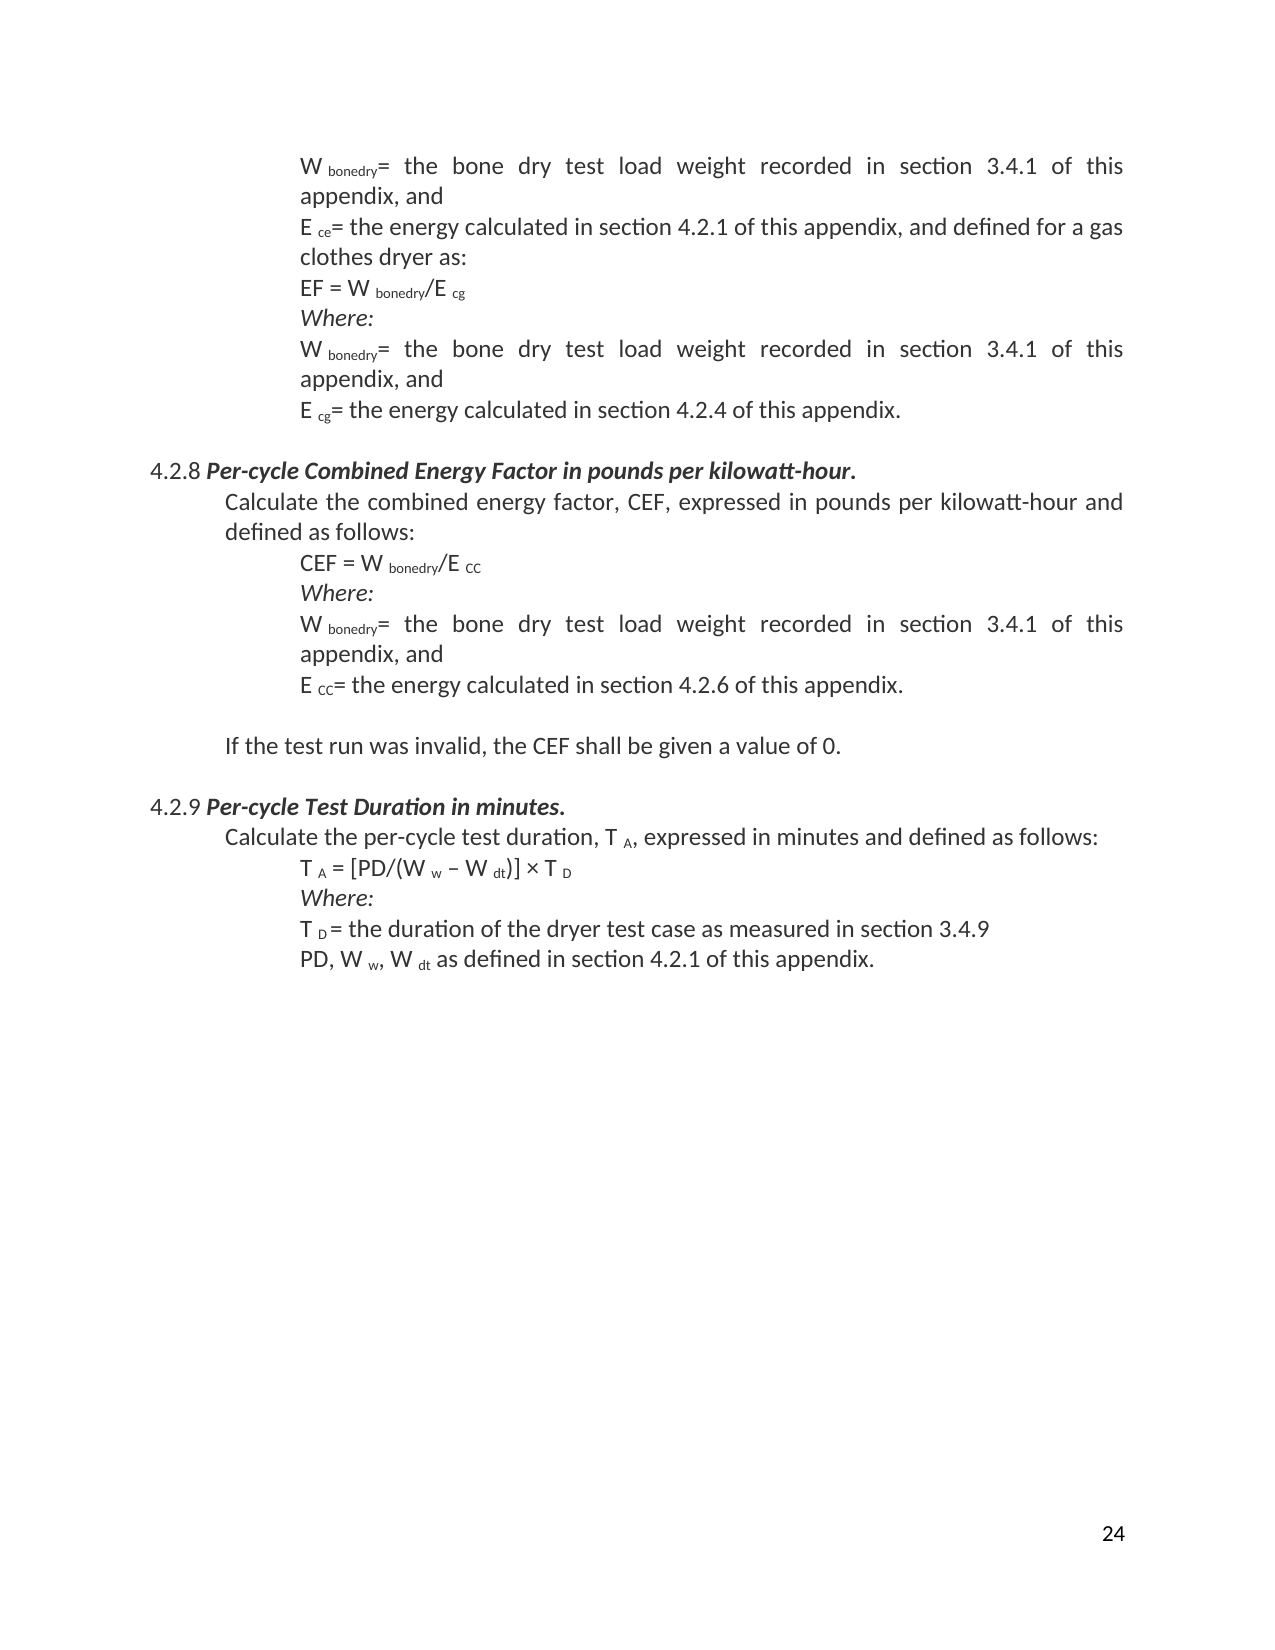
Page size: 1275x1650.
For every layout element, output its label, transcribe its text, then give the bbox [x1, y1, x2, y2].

text W bonedry= the bone dry test load weight recorded in section 3.4.1 of this appendix, and [300, 150, 1125, 211]
text Calculate the per-cycle test duration, T A, expressed in minutes and defined as follows: [225, 821, 1125, 852]
text CEF = W bonedry/E CC [225, 547, 1125, 577]
text T A = [PD/(W w – W dt)] × T D [225, 852, 1125, 882]
text 4.2.8 Per-cycle Combined Energy Factor in pounds per kilowatt-hour. [150, 455, 1125, 486]
text E cg= the energy calculated in section 4.2.4 of this appendix. [225, 394, 1125, 425]
text E CC= the energy calculated in section 4.2.6 of this appendix. [225, 669, 1125, 699]
text E ce= the energy calculated in section 4.2.1 of this appendix, and defined for a gas clothes dryer as: [300, 211, 1125, 272]
text EF = W bonedry/E cg [225, 272, 1125, 303]
text PD, W w, W dt as defined in section 4.2.1 of this appendix. [225, 943, 1125, 974]
text W bonedry= the bone dry test load weight recorded in section 3.4.1 of this appendix, and [300, 608, 1125, 669]
text W bonedry= the bone dry test load weight recorded in section 3.4.1 of this appendix, and [300, 333, 1125, 394]
text Calculate the combined energy factor, CEF, expressed in pounds per kilowatt-hour and defined as follows: [225, 486, 1125, 547]
text If the test run was invalid, the CEF shall be given a value of 0. [150, 730, 1125, 760]
text Where: [225, 882, 1125, 913]
text T D = the duration of the dryer test case as measured in section 3.4.9 [225, 913, 1125, 943]
text 4.2.9 Per-cycle Test Duration in minutes. [150, 791, 1125, 821]
text Where: [225, 303, 1125, 333]
text Where: [225, 577, 1125, 608]
